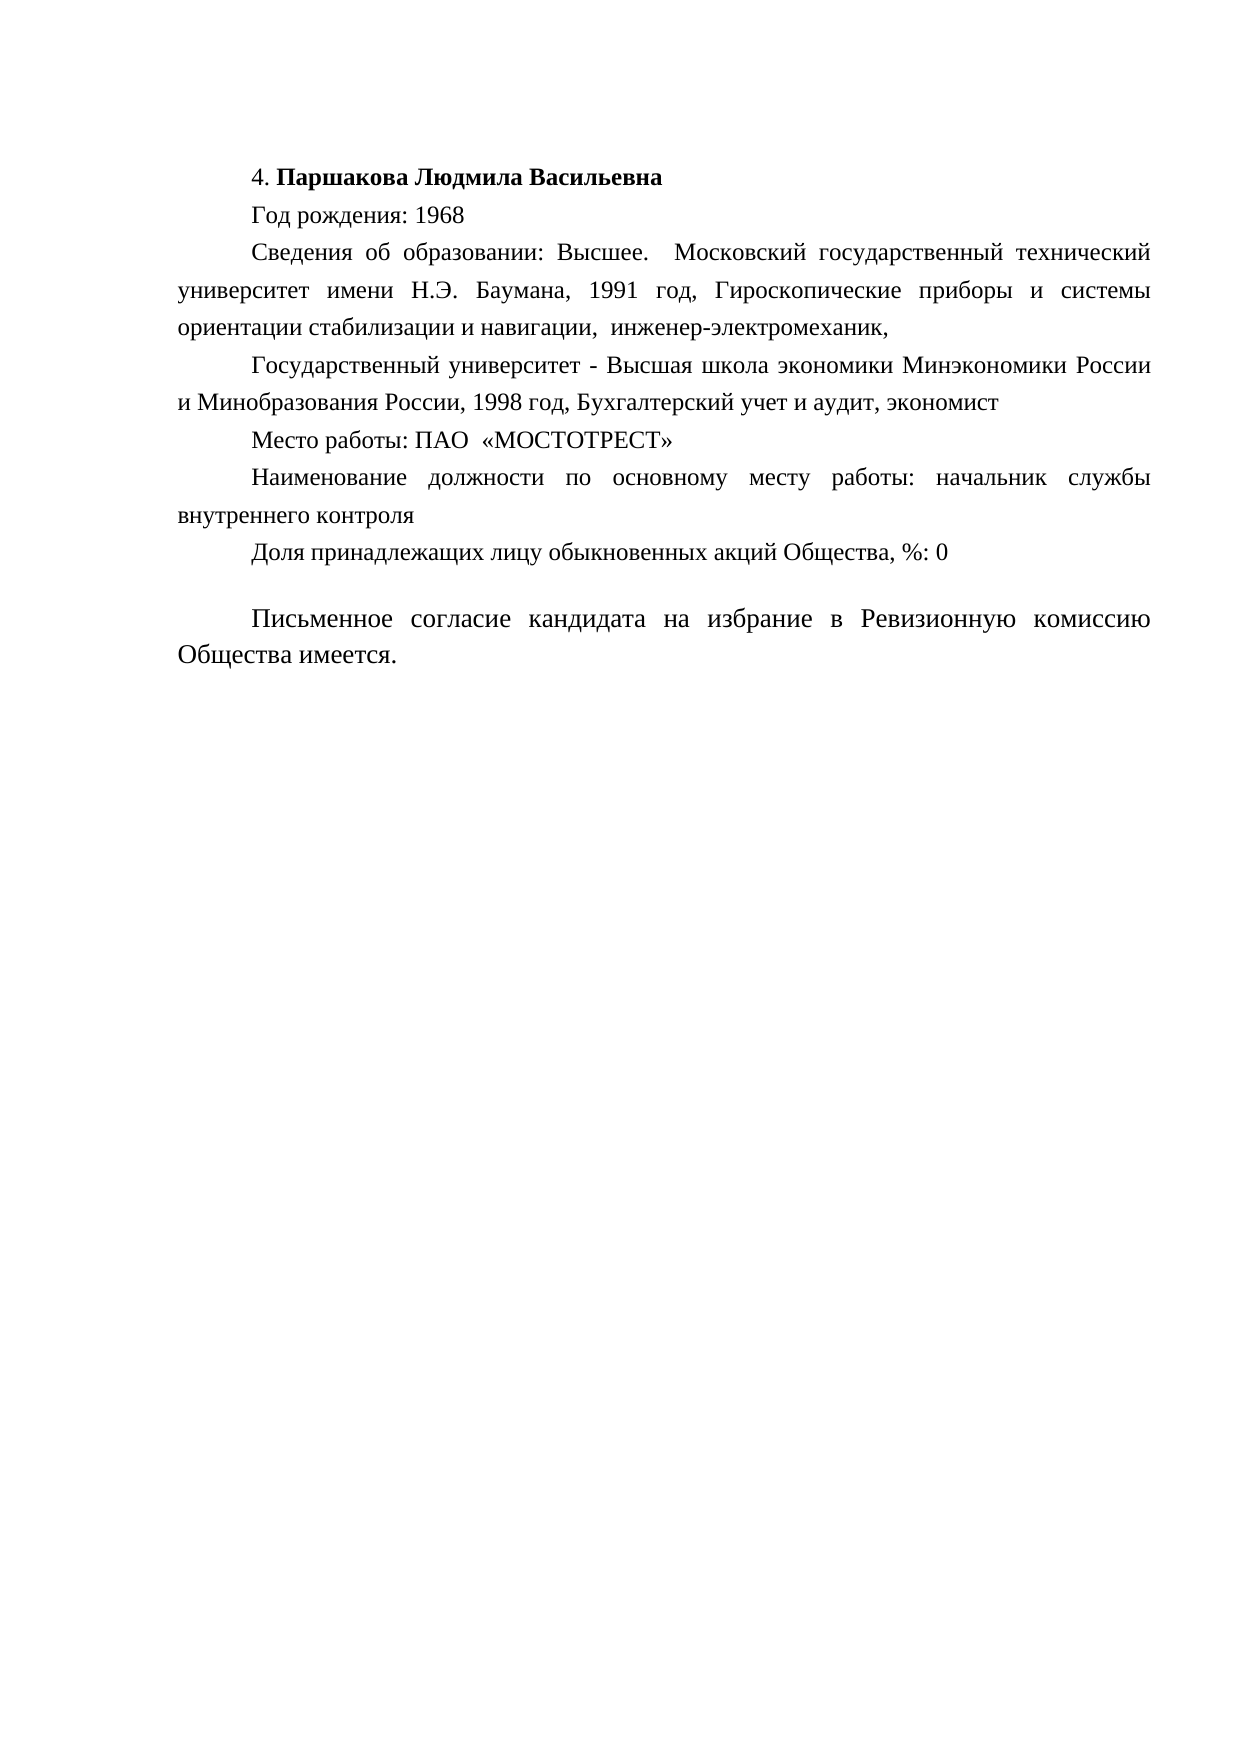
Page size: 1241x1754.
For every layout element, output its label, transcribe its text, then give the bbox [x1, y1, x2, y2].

text Сведения об образовании: Высшее. Московский государственный технический университет имени Н.Э. Баумана, 1991 год, Гироскопические приборы и системы ориентации стабилизации и навигации, инженер-электромеханик, [177, 231, 1152, 343]
text Год рождения: 1968 [177, 193, 1152, 231]
text Государственный университет - Высшая школа экономики Минэкономики России и Минобразования России, 1998 год, Бухгалтерский учет и аудит, экономист [177, 343, 1152, 418]
text 4. Паршакова Людмила Васильевна [177, 156, 1152, 193]
text Доля принадлежащих лицу обыкновенных акций Общества, %: 0 [177, 531, 1152, 568]
text Место работы: ПАО «МОСТОТРЕСТ» [177, 418, 1152, 456]
text Письменное согласие кандидата на избрание в Ревизионную комиссию Общества имеется. [177, 599, 1152, 670]
text Наименование должности по основному месту работы: начальник службы внутреннего контроля [177, 456, 1152, 531]
